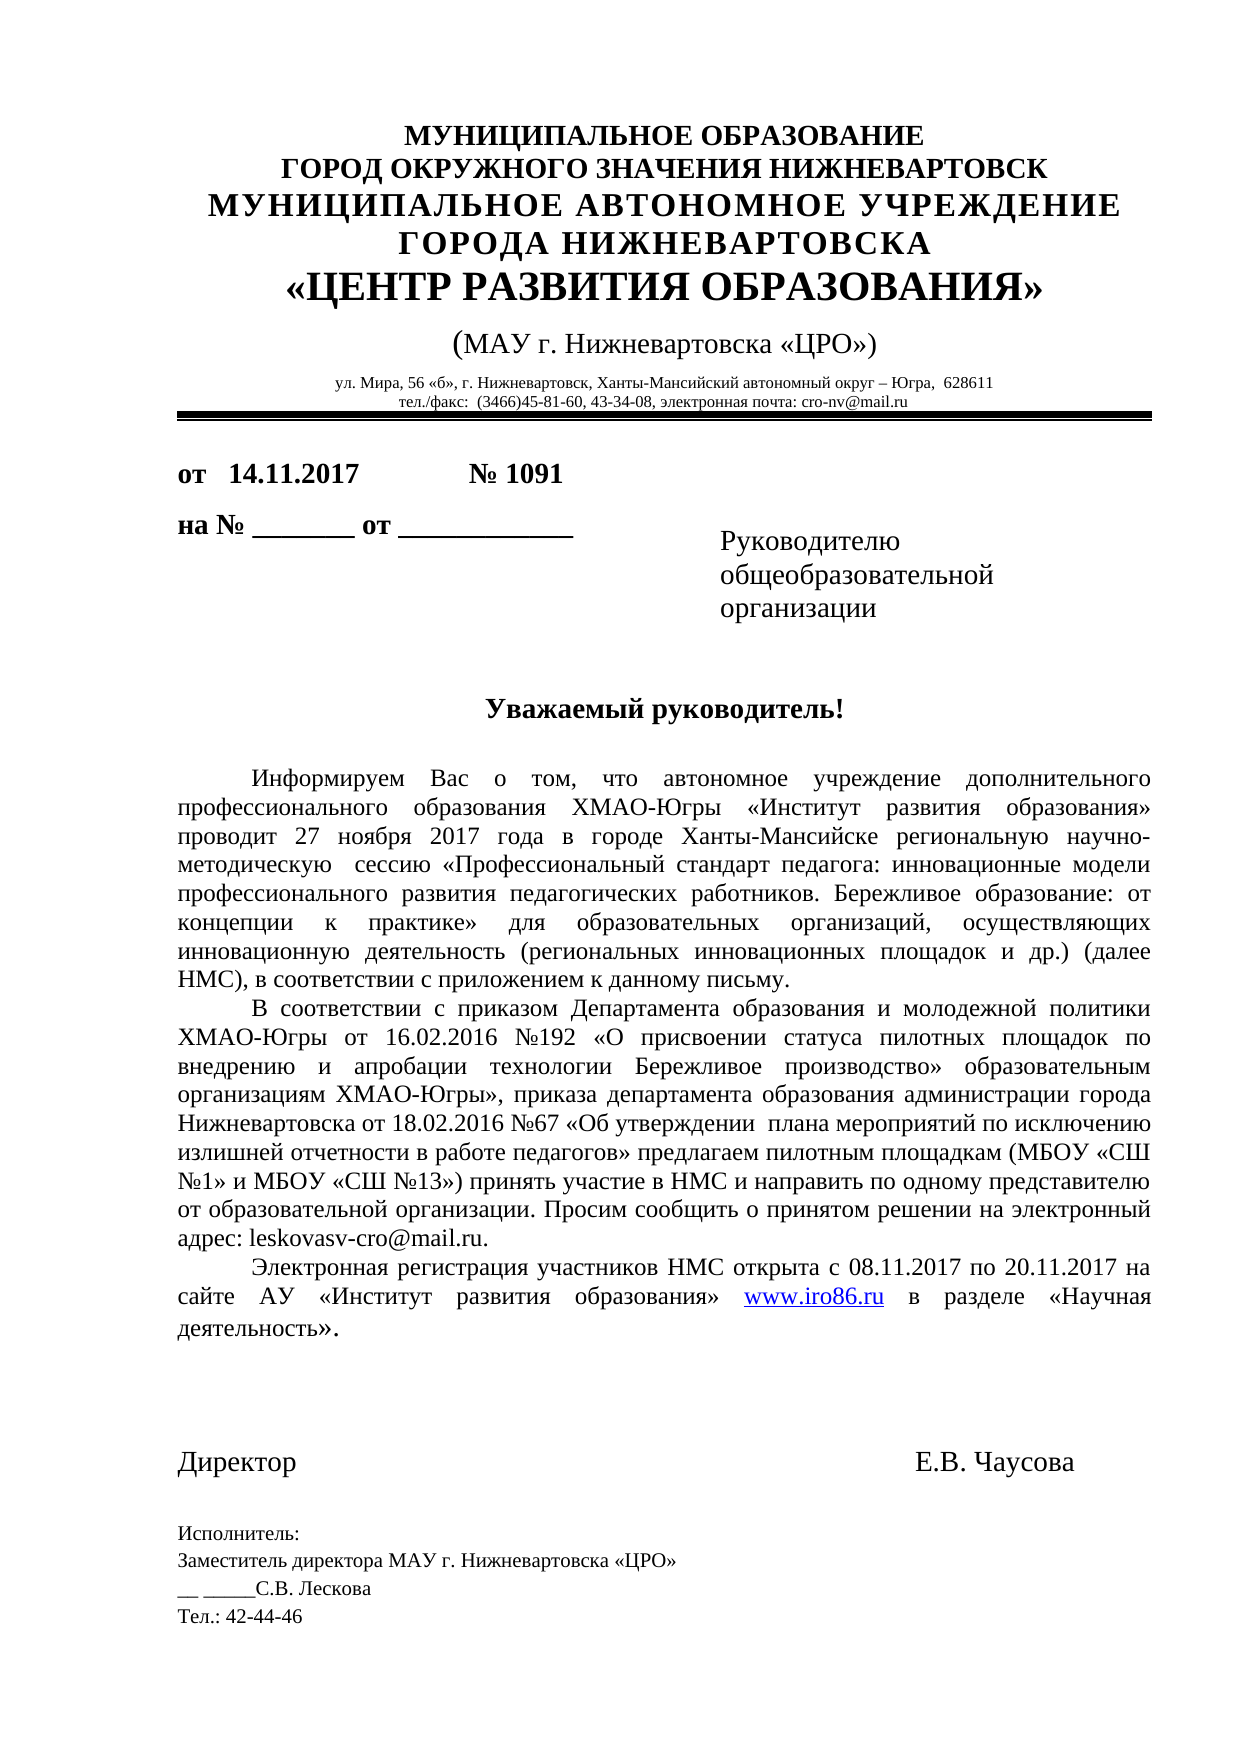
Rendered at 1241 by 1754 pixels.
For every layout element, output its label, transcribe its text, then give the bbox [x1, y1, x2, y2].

text Тел.: 42-44-46 [177, 1604, 1152, 1628]
text __ _____С.В. Лескова [177, 1576, 1152, 1600]
text Информируем Вас о том, что автономное учреждение дополнительного профессионального образования ХМАО-Югры «Институт развития образования» проводит 27 ноября 2017 года в городе Ханты-Мансийске региональную научно-методическую сессию «Профессиональный стандарт педагога: инновационные модели профессионального развития педагогических работников. Бережливое образование: от концепции к практике» для образовательных организаций, осуществляющих инновационную деятельность (региональных инновационных площадок и др.) (далее НМС), в соответствии с приложением к данному письму. [177, 763, 1152, 993]
text Электронная регистрация участников НМС открыта с 08.11.2017 по 20.11.2017 на сайте АУ «Институт развития образования» www.iro86.ru в разделе «Научная деятельность». [177, 1252, 1152, 1343]
text (МАУ г. Нижневартовска «ЦРО») [177, 322, 1152, 361]
text «ЦЕНТР РАЗВИТИЯ ОБРАЗОВАНИЯ» [177, 262, 1152, 310]
text Заместитель директора МАУ г. Нижневартовска «ЦРО» [177, 1548, 1152, 1572]
text ГОРОДА НИЖНЕВАРТОВСКА [177, 223, 1152, 262]
table_header от 14.11.2017 № 1091 на № _______ от ____________ [166, 456, 709, 658]
text ГОРОД ОКРУЖНОГО ЗНАЧЕНИЯ НИЖНЕВАРТОВСК [177, 152, 1152, 185]
text Директор Е.В. Чаусова [177, 1444, 1152, 1477]
text Исполнитель: [177, 1521, 1152, 1545]
text МУНИЦИПАЛЬНОЕ АВТОНОМНОЕ УЧРЕЖДЕНИЕ [177, 185, 1152, 223]
text Уважаемый руководитель! [177, 691, 1152, 725]
text В соответствии с приказом Департамента образования и молодежной политики ХМАО-Югры от 16.02.2016 №192 «О присвоении статуса пилотных площадок по внедрению и апробации технологии Бережливое производство» образовательным организациям ХМАО-Югры», приказа департамента образования администрации города Нижневартовска от 18.02.2016 №67 «Об утверждении плана мероприятий по исключению излишней отчетности в работе педагогов» предлагаем пилотным площадкам (МБОУ «СШ №1» и МБОУ «СШ №13») принять участие в НМС и направить по одному представителю от образовательной организации. Просим сообщить о принятом решении на электронный адрес: leskovasv-cro@mail.ru. [177, 993, 1152, 1252]
text тел./факс: (3466)45-81-60, 43-34-08, электронная почта: сro-nv@mail.ru [325, 392, 1152, 411]
text муниципальное образование [177, 118, 1152, 152]
text ул. Мира, 56 «б», г. Нижневартовск, Ханты-Мансийский автономный округ – Югра, 628611 [177, 373, 1152, 392]
table_header Руководителю общеобразовательной организации [709, 456, 1148, 658]
